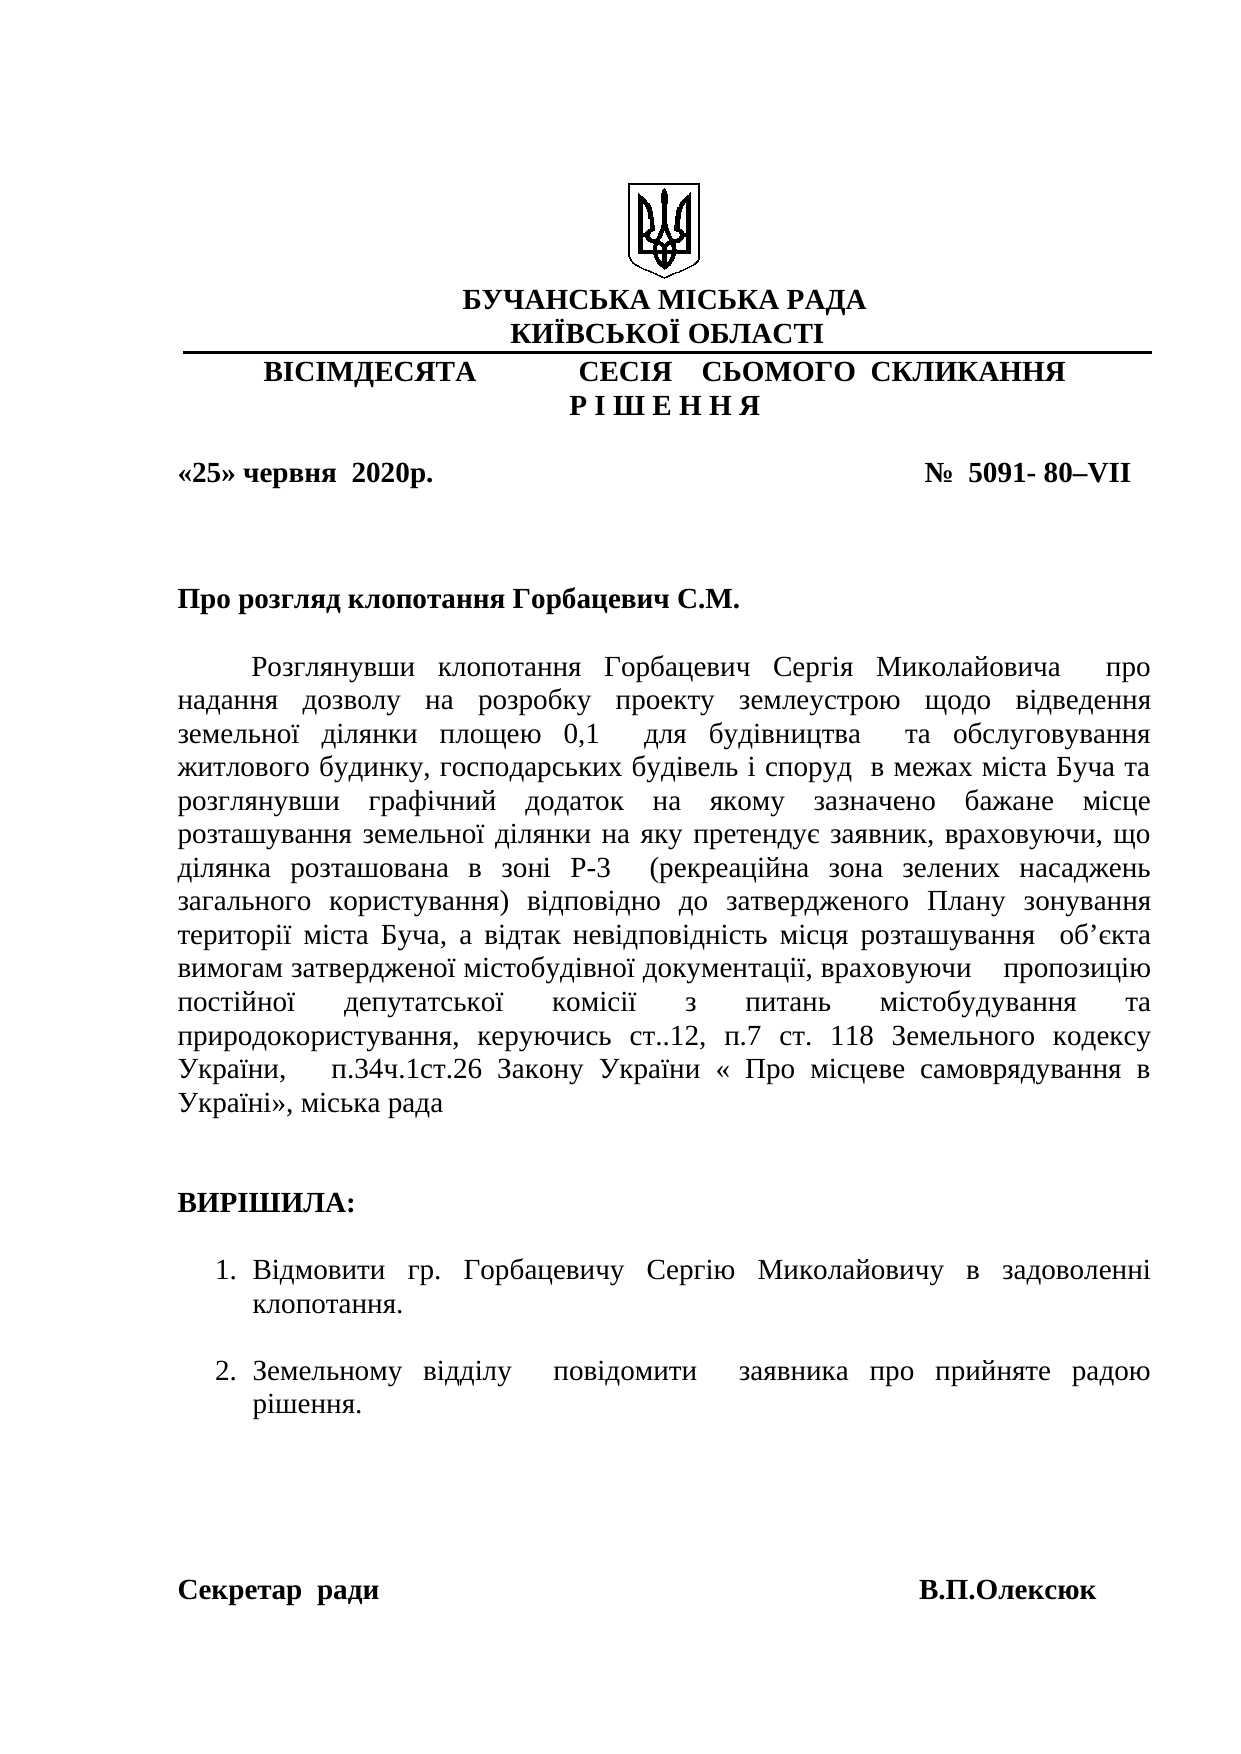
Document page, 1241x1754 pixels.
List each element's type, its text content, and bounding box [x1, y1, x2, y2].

text Про розгляд клопотання Горбацевич С.М. [177, 582, 1152, 615]
text ВИРІШИЛА: [177, 1185, 1152, 1219]
text БУЧАНСЬКА МІСЬКА РАДА [177, 282, 1152, 316]
text ВІСІМДЕСЯТА СЕСІЯ СЬОМОГО СКЛИКАННЯ [177, 354, 1152, 388]
list Земельному відділу повідомити заявника про прийняте радою рішення. [215, 1353, 1152, 1420]
text КИЇВСЬКОЇ ОБЛАСТІ [183, 316, 1152, 351]
text Р І Ш Е Н Н Я [177, 388, 1152, 422]
list Відмовити гр. Горбацевичу Сергію Миколайовичу в задоволенні клопотання. [215, 1252, 1152, 1319]
text «25» червня 2020р. № 5091- 80–VІІ [177, 455, 1152, 489]
text Секретар ради В.П.Олексюк [177, 1572, 1152, 1606]
text Розглянувши клопотання Горбацевич Сергія Миколайовича про надання дозволу на розробку проекту землеустрою щодо відведення земельної ділянки площею 0,1 для будівництва та обслуговування житлового будинку, господарських будівель і споруд в межах міста Буча та розглянувши графічний додаток на якому зазначено бажане місце розташування земельної ділянки на яку претендує заявник, враховуючи, що ділянка розташована в зоні Р-3 (рекреаційна зона зелених насаджень загального користування) відповідно до затвердженого Плану зонування території міста Буча, а відтак невідповідність місця розташування об’єкта вимогам затвердженої містобудівної документації, враховуючи пропозицію постійної депутатської комісії з питань містобудування та природокористування, керуючись ст..12, п.7 ст. 118 Земельного кодексу України, п.34ч.1ст.26 Закону України « Про місцеве самоврядування в Україні», міська рада [177, 649, 1152, 1118]
